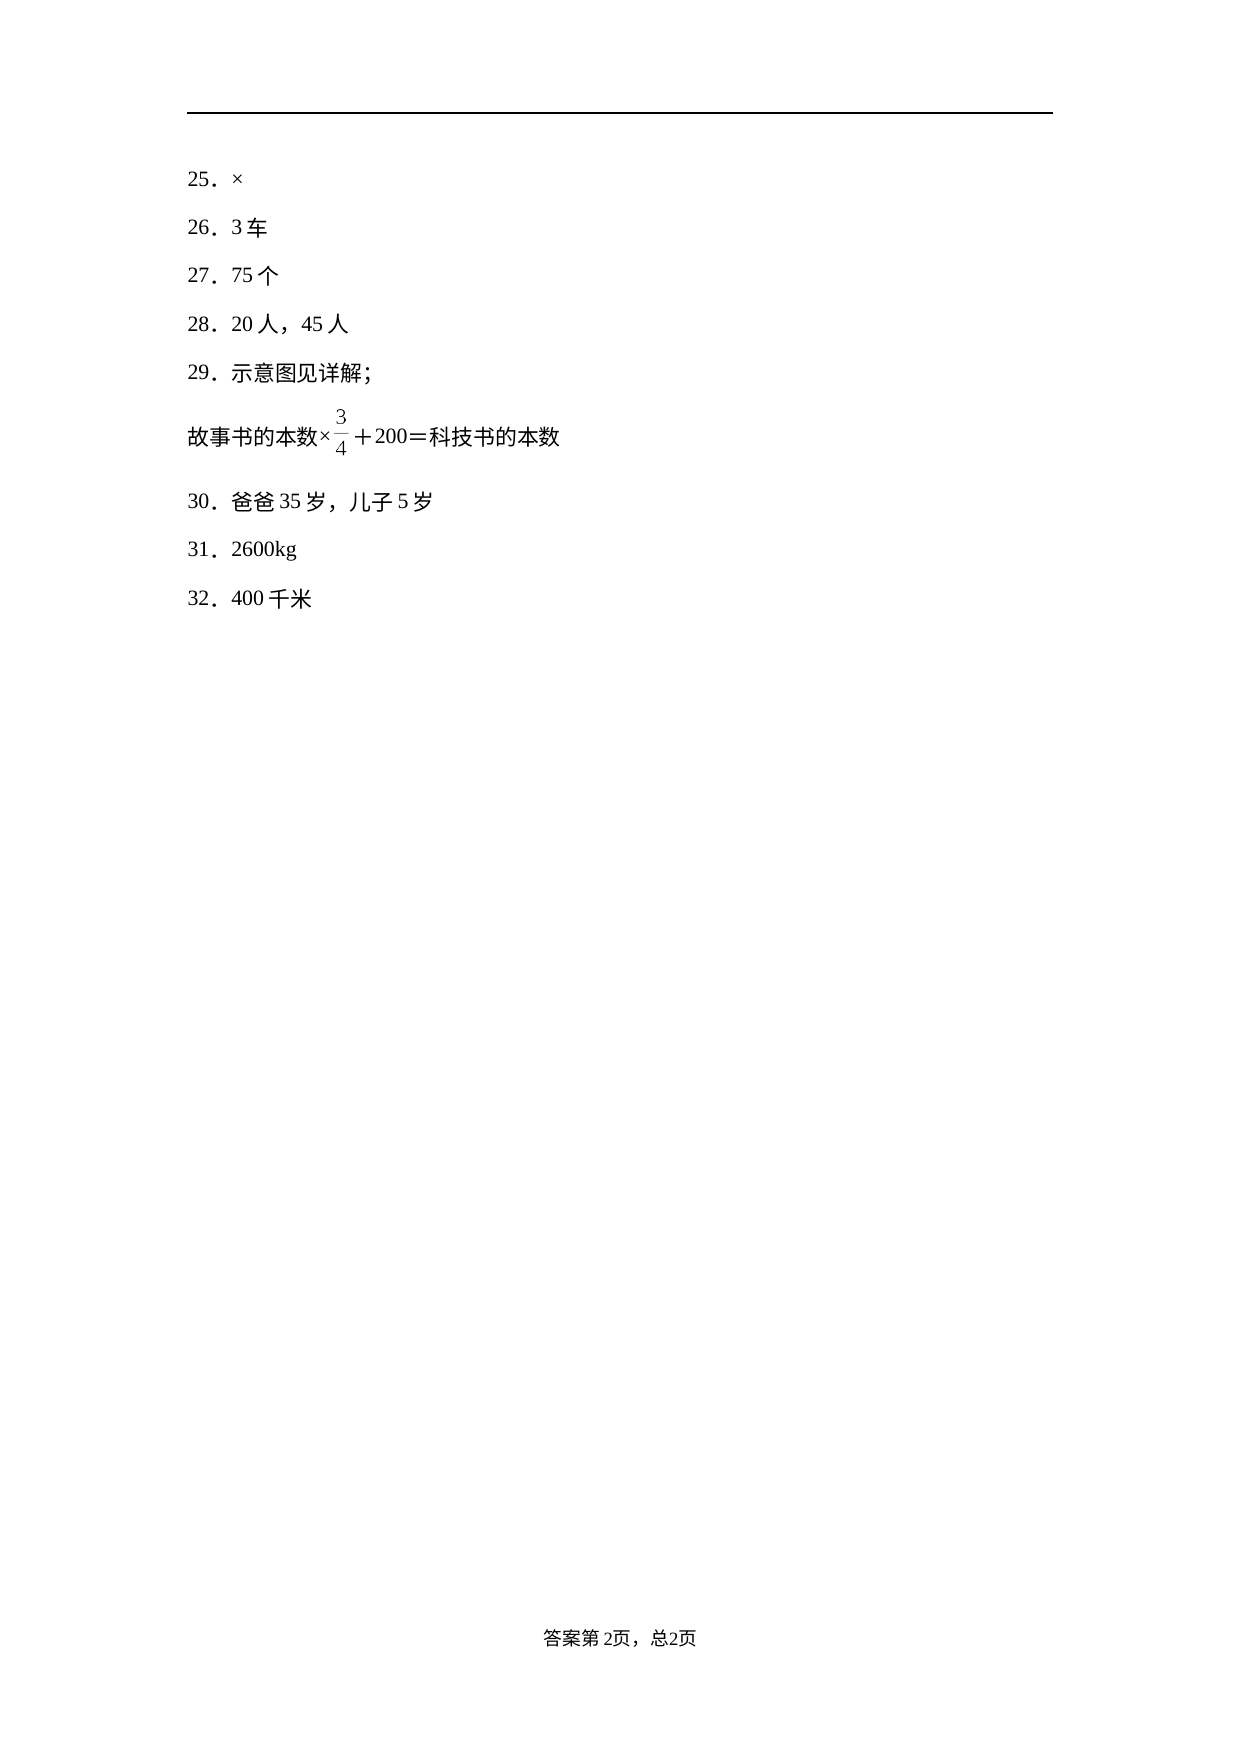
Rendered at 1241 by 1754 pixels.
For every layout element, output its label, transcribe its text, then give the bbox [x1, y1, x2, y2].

text 32．400千米 [187, 581, 1053, 614]
text 26．3车 [187, 210, 1053, 243]
text 30．爸爸35岁，儿子5岁 [187, 484, 1053, 517]
text 27．75个 [187, 259, 1053, 291]
text 25．× [187, 162, 1053, 194]
text 28．20人，45人 [187, 307, 1053, 339]
text 31．2600kg [187, 533, 1053, 565]
text 29．示意图见详解； [187, 355, 1053, 388]
text 故事书的本数×＋200＝科技书的本数 [187, 404, 1053, 469]
